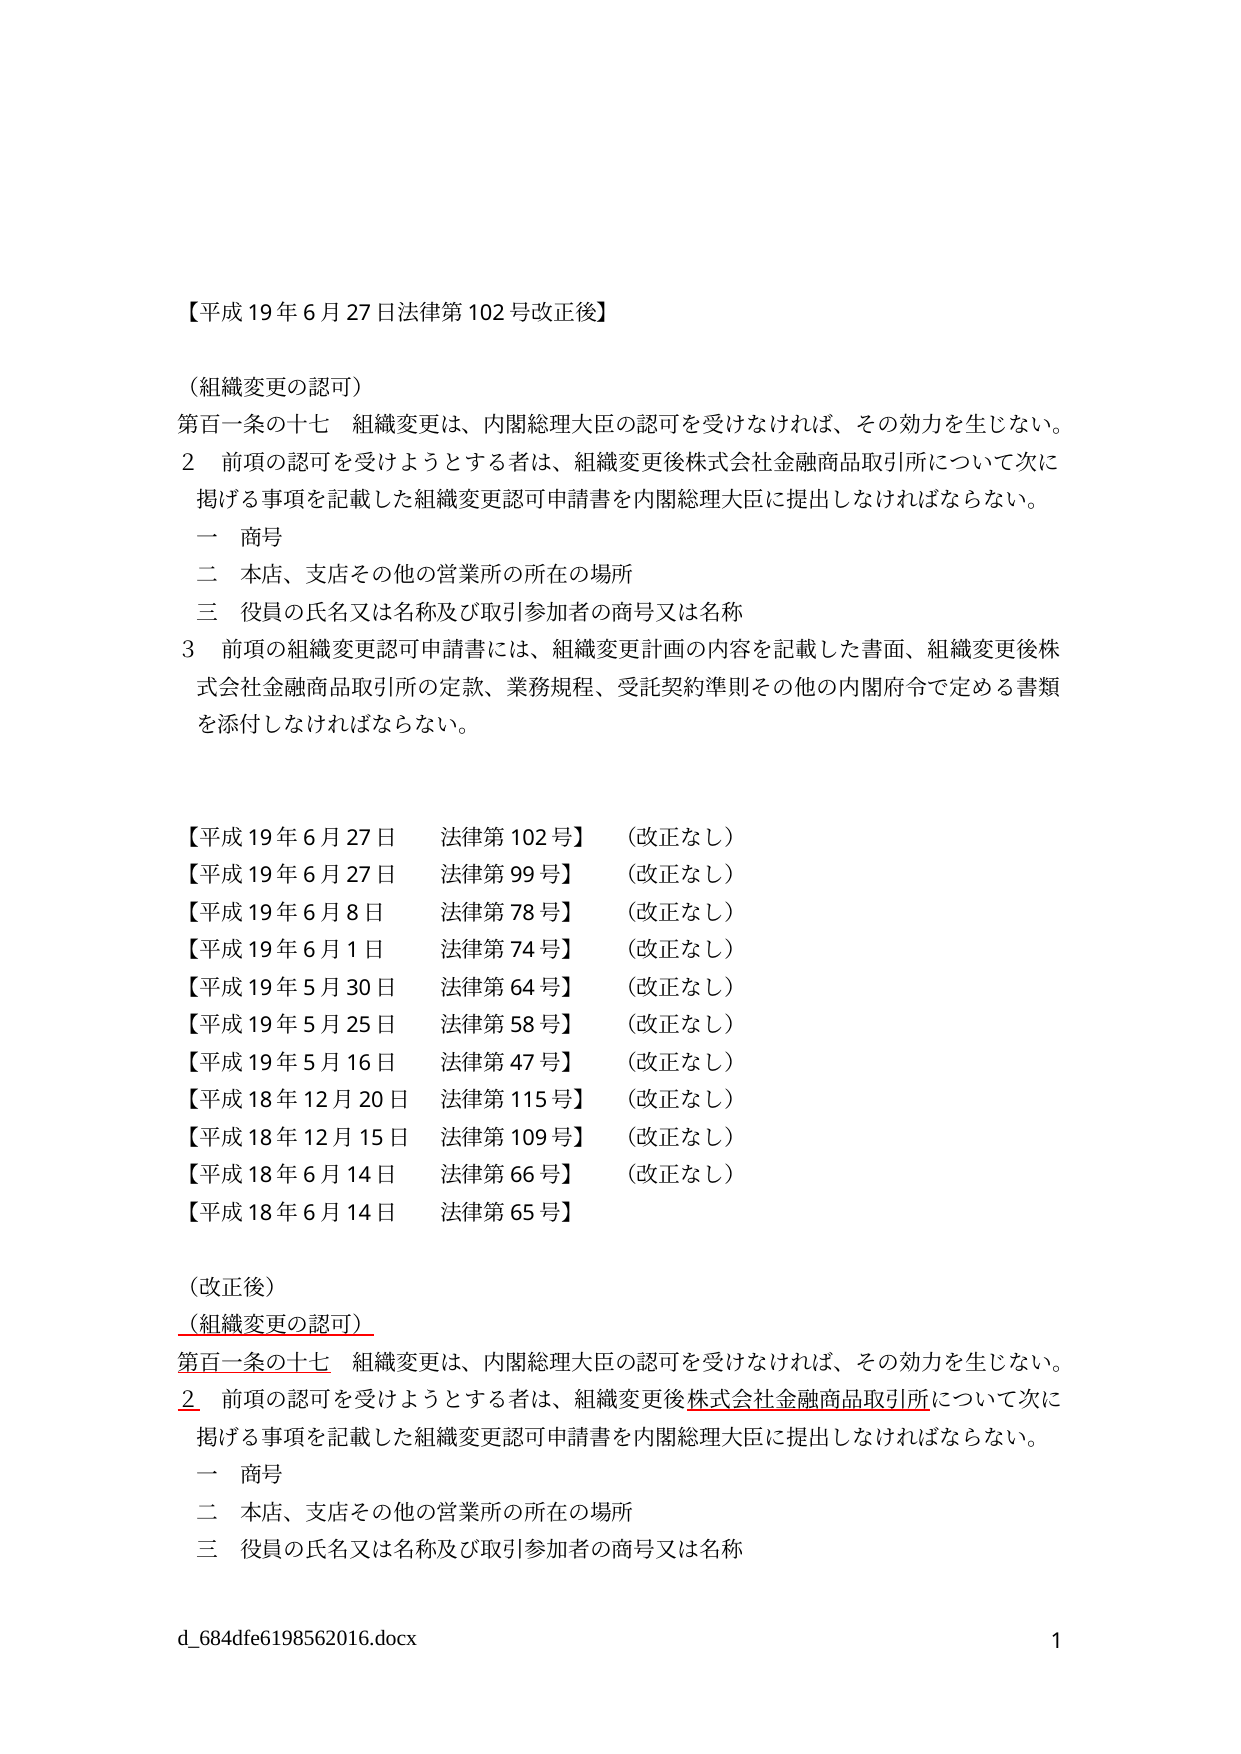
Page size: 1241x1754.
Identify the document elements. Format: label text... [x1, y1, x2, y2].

text 【平成19年6月27日法律第102号改正後】 [177, 292, 1063, 329]
text （組織変更の認可） [177, 1304, 1063, 1342]
text 【平成19年5月30日 法律第64号】 （改正なし） [177, 967, 1063, 1004]
text ２ 前項の認可を受けようとする者は、組織変更後株式会社金融商品取引所について次に掲げる事項を記載した組織変更認可申請書を内閣総理大臣に提出しなければならない。 [177, 442, 1063, 517]
text ２ 前項の認可を受けようとする者は、組織変更後株式会社金融商品取引所について次に掲げる事項を記載した組織変更認可申請書を内閣総理大臣に提出しなければならない。 [177, 1379, 1063, 1454]
text 三 役員の氏名又は名称及び取引参加者の商号又は名称 [196, 592, 1063, 629]
text 一 商号 [196, 1454, 1063, 1492]
text ３ 前項の組織変更認可申請書には、組織変更計画の内容を記載した書面、組織変更後株式会社金融商品取引所の定款、業務規程、受託契約準則その他の内閣府令で定める書類を添付しなければならない。 [177, 629, 1063, 742]
text （改正後） [177, 1267, 1063, 1304]
text 【平成19年6月27日 法律第102号】 （改正なし） [177, 817, 1063, 854]
text 第百一条の十七 組織変更は、内閣総理大臣の認可を受けなければ、その効力を生じない。 [177, 404, 1063, 442]
text 【平成18年12月15日 法律第109号】 （改正なし） [177, 1117, 1063, 1154]
text 第百一条の十七 組織変更は、内閣総理大臣の認可を受けなければ、その効力を生じない。 [177, 1342, 1063, 1379]
text 三 役員の氏名又は名称及び取引参加者の商号又は名称 [196, 1529, 1063, 1567]
text 【平成18年12月20日 法律第115号】 （改正なし） [177, 1079, 1063, 1117]
text 二 本店、支店その他の営業所の所在の場所 [196, 554, 1063, 592]
text 【平成19年5月16日 法律第47号】 （改正なし） [177, 1042, 1063, 1079]
text 【平成19年6月8日 法律第78号】 （改正なし） [177, 892, 1063, 929]
text 【平成18年6月14日 法律第65号】 [177, 1192, 1063, 1229]
text 【平成18年6月14日 法律第66号】 （改正なし） [177, 1154, 1063, 1192]
text 【平成19年6月27日 法律第99号】 （改正なし） [177, 854, 1063, 892]
text （組織変更の認可） [177, 367, 1063, 404]
text 一 商号 [196, 517, 1063, 554]
text 二 本店、支店その他の営業所の所在の場所 [196, 1492, 1063, 1529]
text 【平成19年6月1日 法律第74号】 （改正なし） [177, 929, 1063, 967]
text 【平成19年5月25日 法律第58号】 （改正なし） [177, 1004, 1063, 1042]
